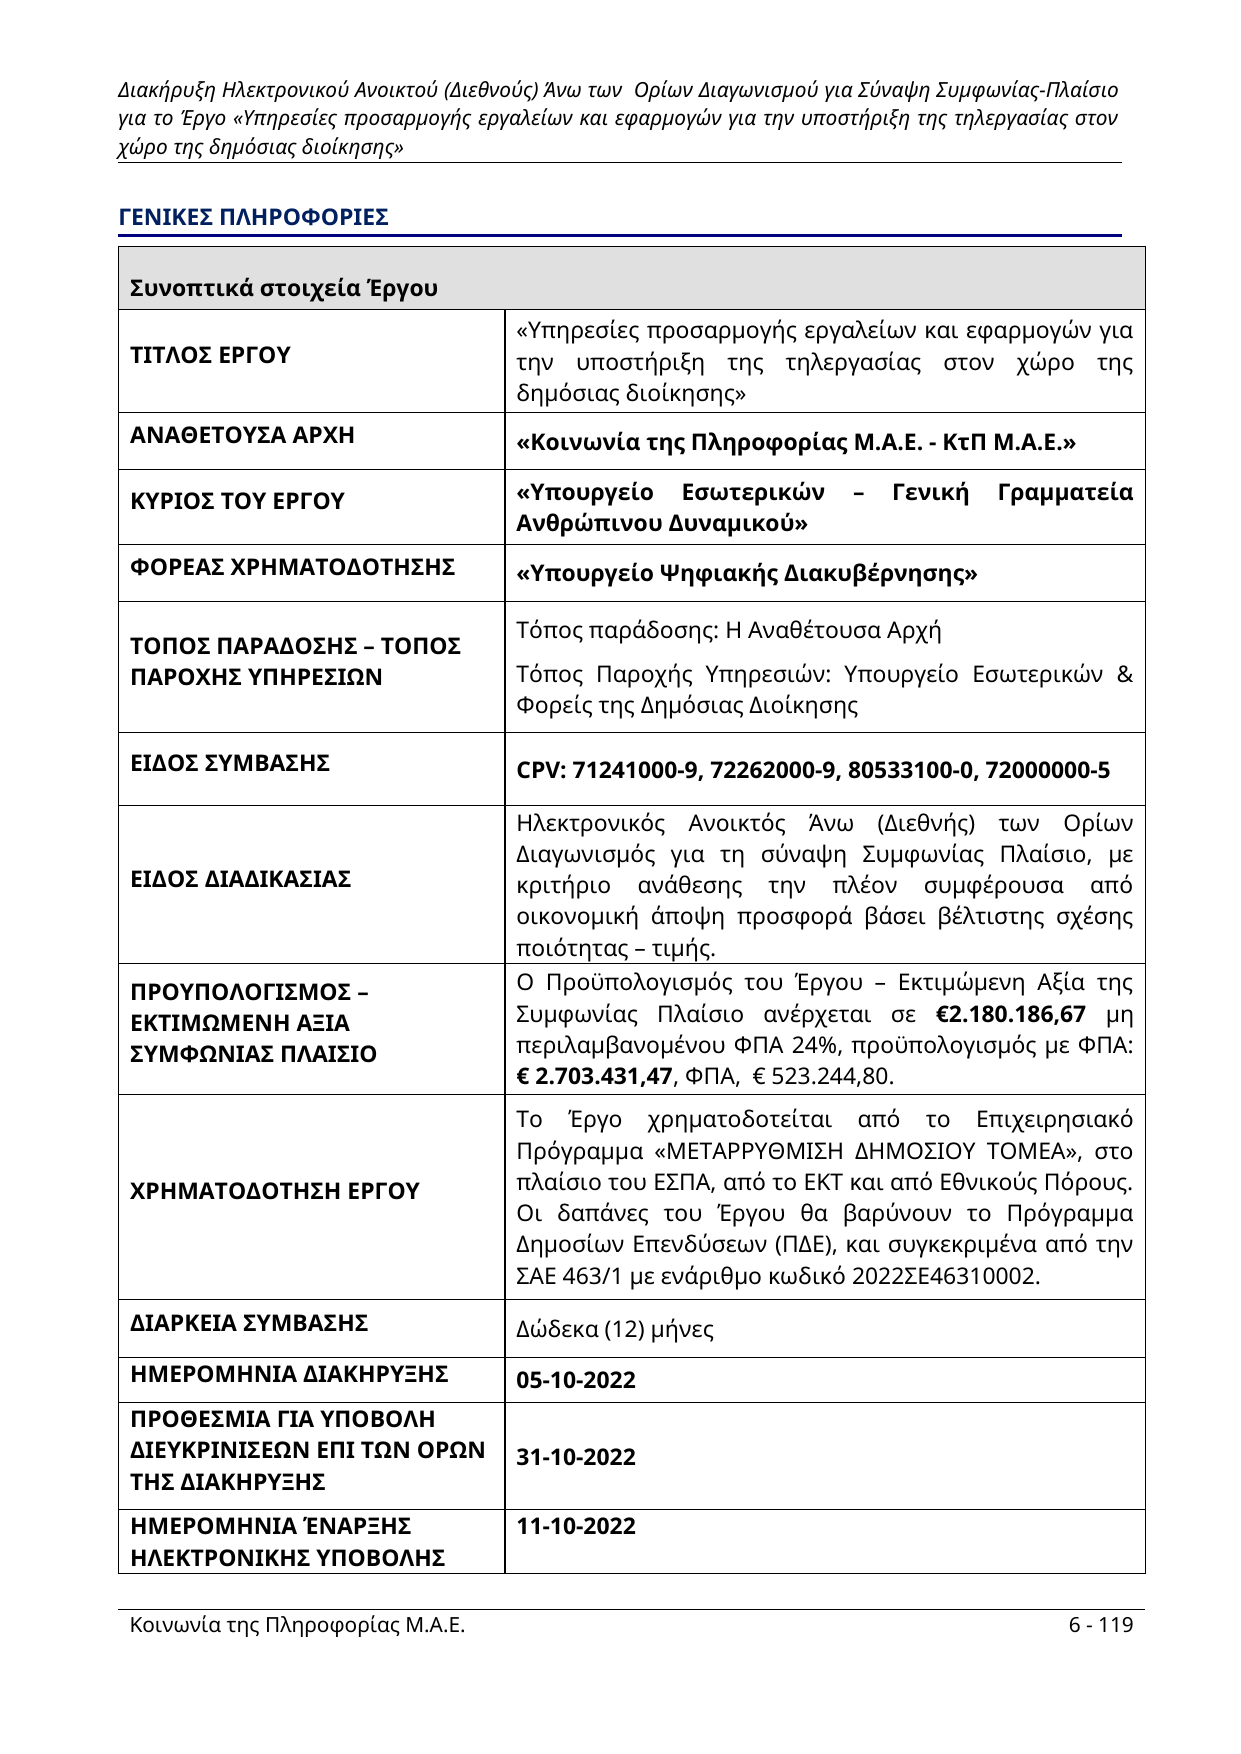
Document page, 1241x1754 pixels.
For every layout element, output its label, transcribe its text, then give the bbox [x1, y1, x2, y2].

table_cell CPV: 71241000-9, 72262000-9, 80533100-0, 72000000-5 [506, 733, 1145, 805]
table_cell ΔΙΑΡΚΕΙΑ ΣΥΜΒΑΣΗΣ [119, 1300, 504, 1357]
table_cell ΑΝΑΘΕΤΟΥΣΑ ΑΡΧΗ [119, 413, 504, 469]
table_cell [119, 1510, 504, 1573]
table_cell ΤΟΠΟΣ ΠΑΡΑΔΟΣΗΣ – ΤΟΠΟΣ ΠΑΡΟΧΗΣ ΥΠΗΡΕΣΙΩΝ [119, 602, 504, 732]
table_cell Ο Προϋπολογισμός του Έργου – Εκτιμώμενη Αξία της Συμφωνίας Πλαίσιο ανέρχεται σε €2.180.186,67 μη περιλαμβανομένου ΦΠΑ 24%, προϋπολογισμός με ΦΠΑ: € 2.703.431,47, ΦΠΑ, € 523.244,80. [506, 964, 1145, 1094]
table_cell 31-10-2022 [506, 1403, 1145, 1509]
table_header Συνοπτικά στοιχεία Έργου [119, 247, 1145, 309]
table_cell 05-10-2022 [506, 1358, 1145, 1402]
table_cell ΠΡΟΥΠΟΛΟΓΙΣΜΟΣ – ΕΚΤΙΜΩΜΕΝΗ ΑΞΙΑ ΣΥΜΦΩΝΙΑΣ ΠΛΑΙΣΙΟ [119, 964, 504, 1094]
table_cell 11-10-2022 [506, 1510, 1145, 1573]
table_cell Δώδεκα (12) μήνες [506, 1300, 1145, 1357]
table_cell ΕΙΔΟΣ ΣΥΜΒΑΣΗΣ [119, 733, 504, 805]
table_cell ΕΙΔΟΣ ΔΙΑΔΙΚΑΣΙΑΣ [119, 806, 504, 963]
table_cell «Υπουργείο Εσωτερικών – Γενική Γραμματεία Ανθρώπινου Δυναμικού» [506, 470, 1145, 544]
table_cell ΚΥΡΙΟΣ ΤΟΥ ΕΡΓΟΥ [119, 470, 504, 544]
table_cell ΧΡΗΜΑΤΟΔΟΤΗΣΗ ΕΡΓΟΥ [119, 1095, 504, 1299]
table_cell ΗΜΕΡΟΜΗΝΙΑ ΔΙΑΚΗΡΥΞΗΣ [119, 1358, 504, 1402]
table_cell «Κοινωνία της Πληροφορίας Μ.Α.Ε. - ΚτΠ Μ.Α.Ε.» [506, 413, 1145, 469]
table_cell ΠΡΟΘΕΣΜΙΑ ΓΙΑ ΥΠΟΒΟΛΗ ΔΙΕΥΚΡΙΝΙΣΕΩΝ ΕΠΙ ΤΩΝ ΟΡΩΝ ΤΗΣ ΔΙΑΚΗΡΥΞΗΣ [119, 1403, 504, 1509]
table_cell ΤΙΤΛΟΣ ΕΡΓΟΥ [119, 310, 504, 412]
table_cell «Υπηρεσίες προσαρμογής εργαλείων και εφαρμογών για την υποστήριξη της τηλεργασίας στον χώρο της δημόσιας διοίκησης» [506, 310, 1145, 412]
table_cell Το Έργο χρηματοδοτείται από το Επιχειρησιακό Πρόγραμμα «ΜΕΤΑΡΡΥΘΜΙΣΗ ΔΗΜΟΣΙΟΥ ΤΟΜΕΑ», στο πλαίσιο του ΕΣΠΑ, από το ΕΚΤ και από Εθνικούς Πόρους. Οι δαπάνες του Έργου θα βαρύνουν το Πρόγραμμα Δημοσίων Επενδύσεων (ΠΔΕ), και συγκεκριμένα από την ΣΑΕ 463/1 με ενάριθμο κωδικό 2022ΣΕ46310002. [506, 1095, 1145, 1299]
table_cell Τόπος παράδοσης: Η Αναθέτουσα Αρχή Τόπος Παροχής Υπηρεσιών: Υπουργείο Εσωτερικών & Φορείς της Δημόσιας Διοίκησης [506, 602, 1145, 732]
table_cell ΦΟΡΕΑΣ ΧΡΗΜΑΤΟΔΟΤΗΣΗΣ [119, 545, 504, 601]
subtitle ΓΕΝΙΚΕΣ ΠΛΗΡΟΦΟΡΙΕΣ [118, 201, 1122, 234]
table_cell «Υπουργείο Ψηφιακής Διακυβέρνησης» [506, 545, 1145, 601]
table_cell Ηλεκτρονικός Ανοικτός Άνω (Διεθνής) των Ορίων Διαγωνισμός για τη σύναψη Συμφωνίας Πλαίσιο, με κριτήριο ανάθεσης την πλέον συμφέρουσα από οικονομική άποψη προσφορά βάσει βέλτιστης σχέσης ποιότητας – τιμής. [506, 806, 1145, 963]
